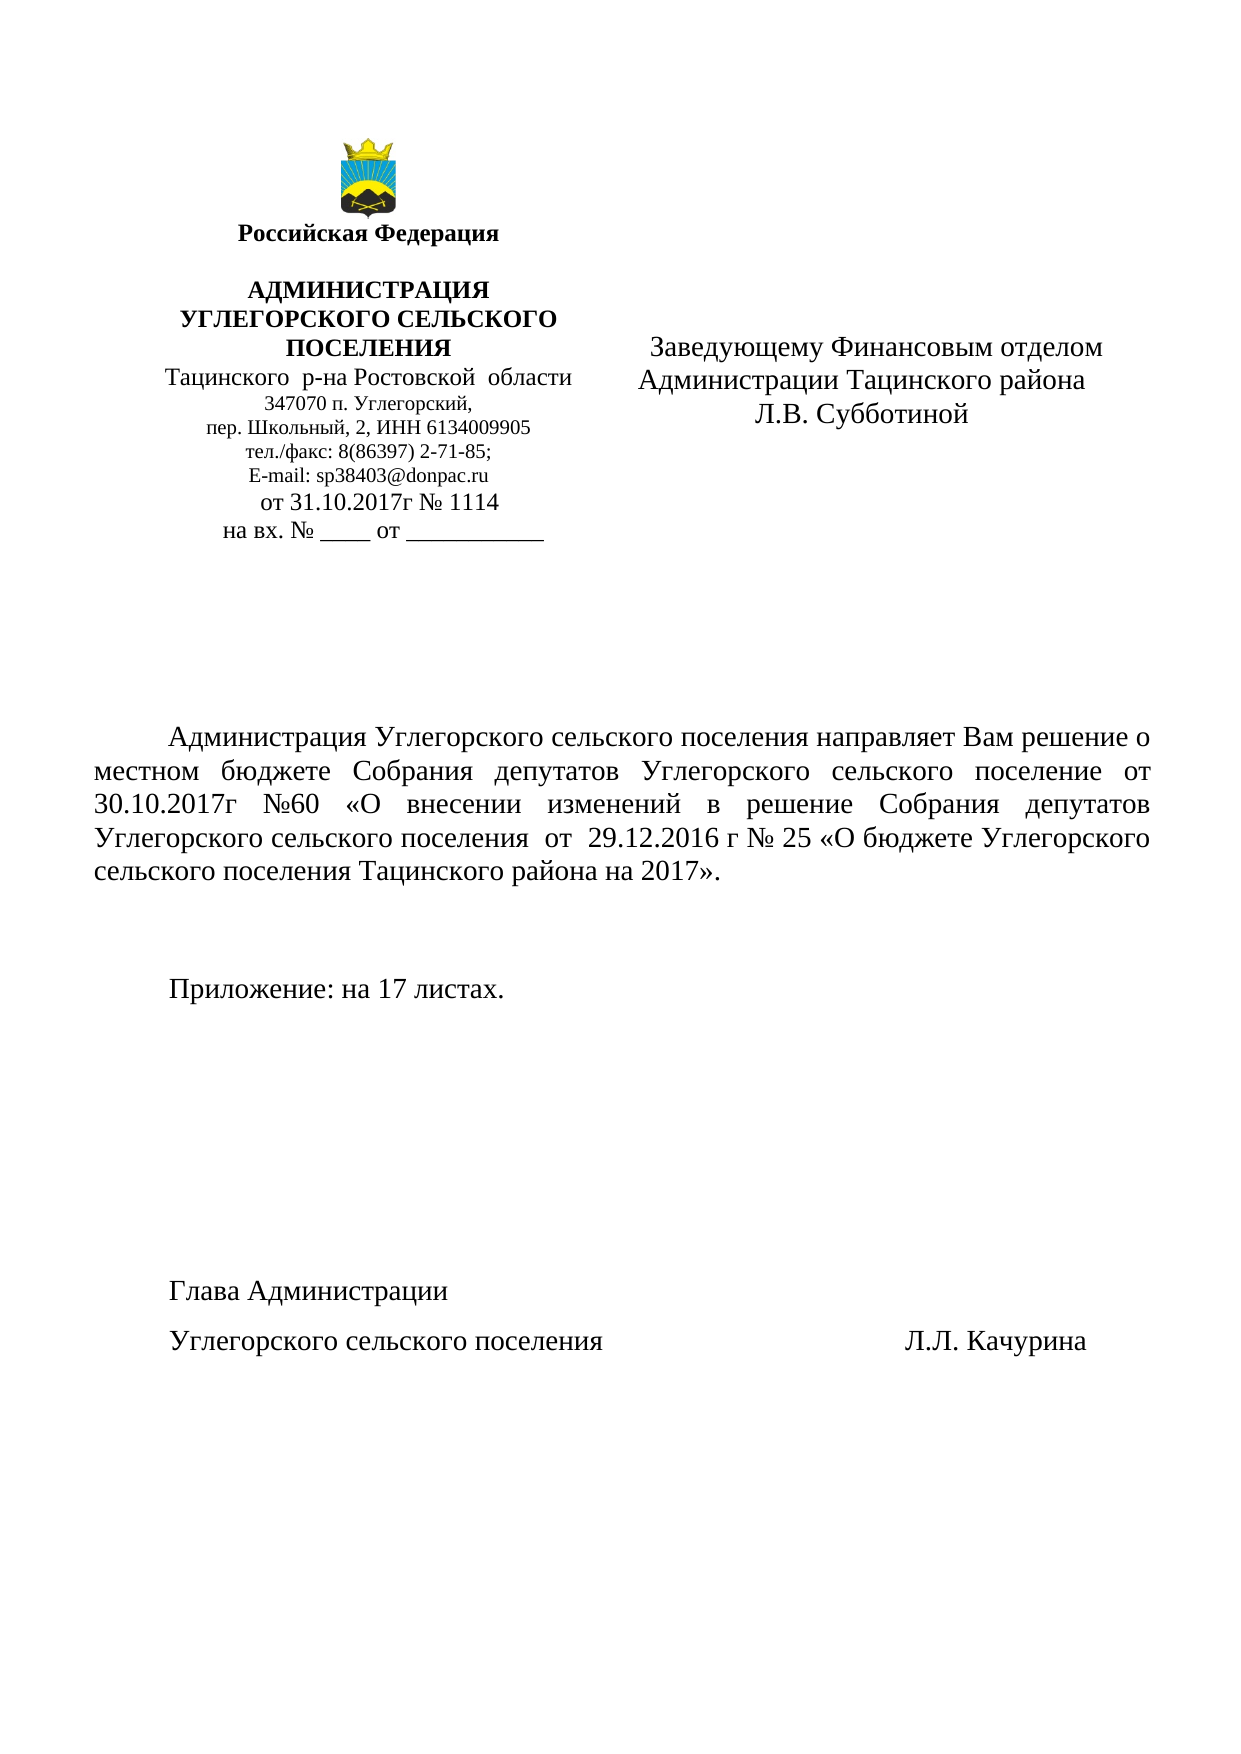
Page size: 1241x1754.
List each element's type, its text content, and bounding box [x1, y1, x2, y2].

table_header Заведующему Финансовым отделом Администрации Тацинского района Л.В. Субботиной [606, 118, 1118, 585]
table_header [94, 118, 606, 585]
text Приложение: на 17 листах. [94, 971, 1152, 1004]
text Администрация Углегорского сельского поселения направляет Вам решение о местном бюджете Собрания депутатов Углегорского сельского поселение от 30.10.2017г №60 «О внесении изменений в решение Собрания депутатов Углегорского сельского поселения от 29.12.2016 г № 25 «О бюджете Углегорского сельского поселения Тацинского района на 2017». [94, 719, 1152, 887]
text Углегорского сельского поселения Л.Л. Качурина [94, 1323, 1152, 1357]
text Глава Администрации [94, 1273, 1152, 1306]
picture [341, 138, 396, 219]
